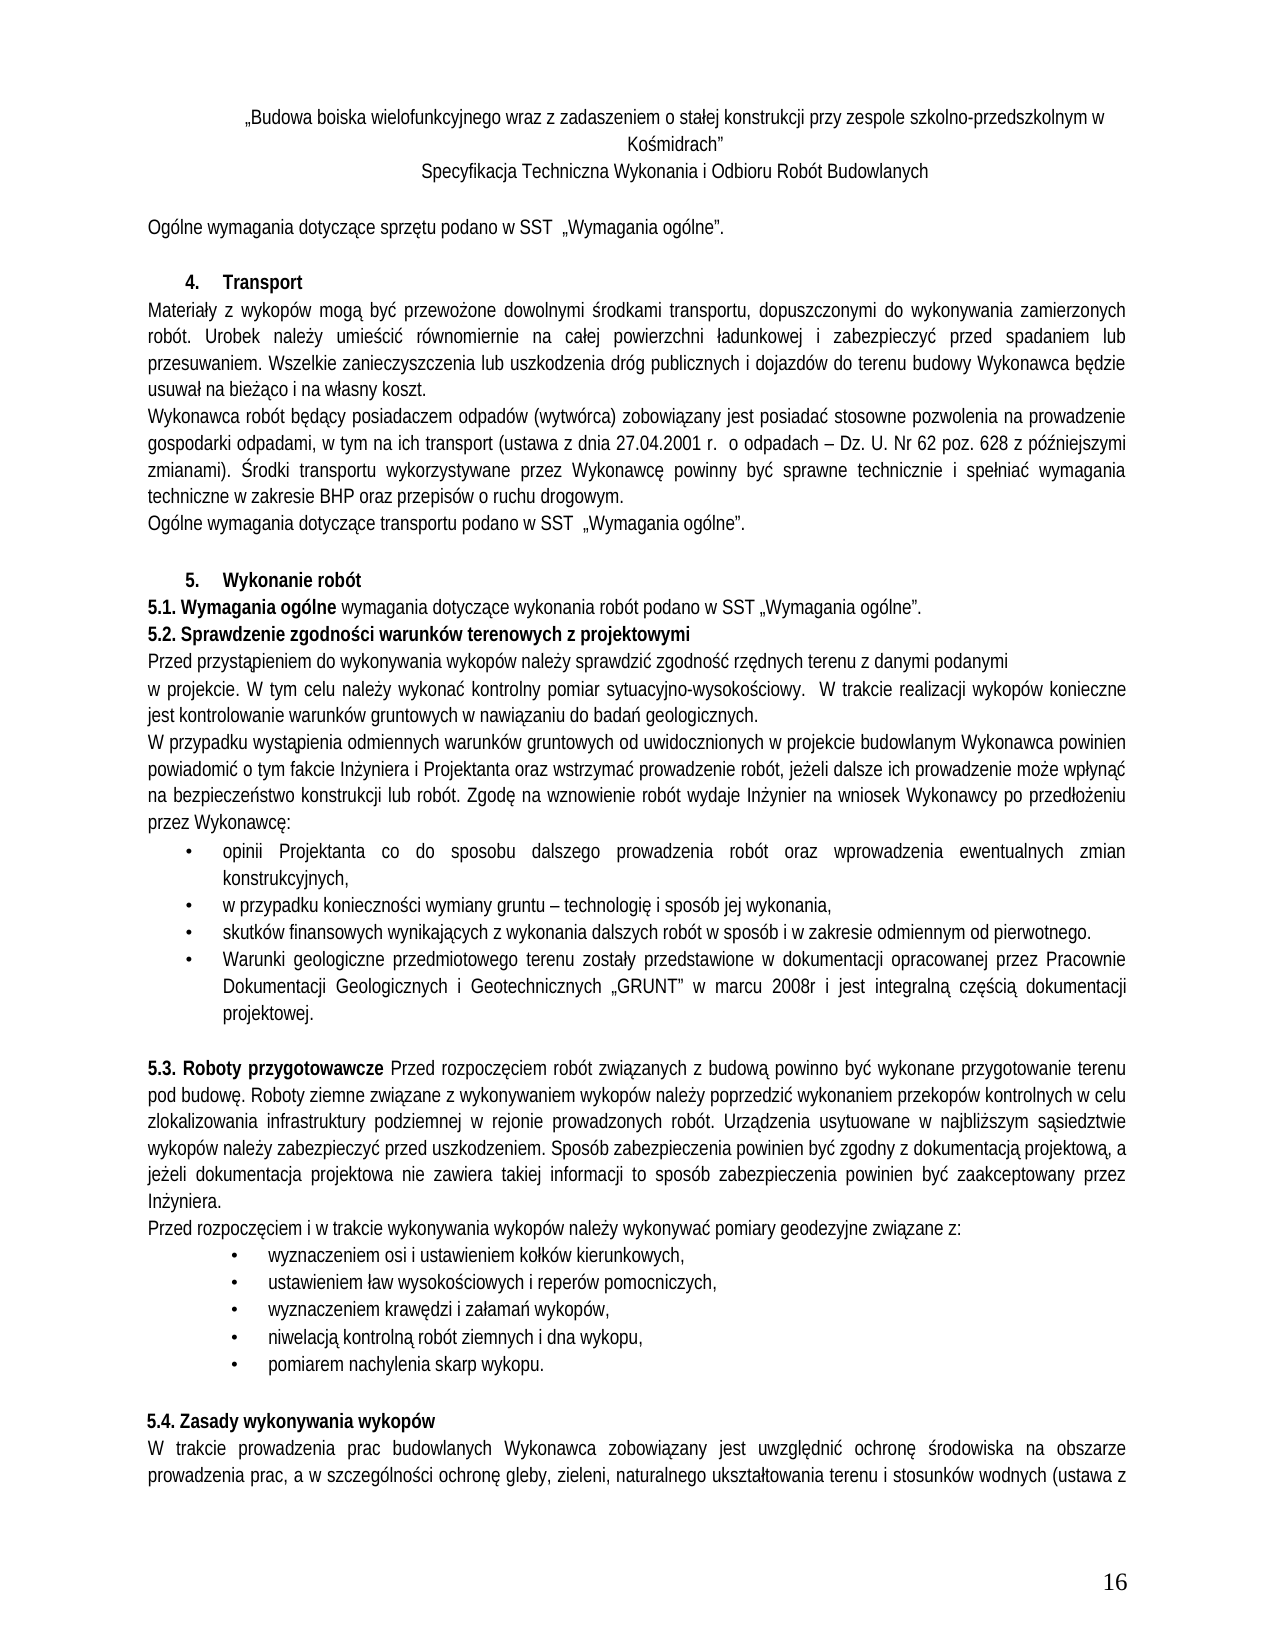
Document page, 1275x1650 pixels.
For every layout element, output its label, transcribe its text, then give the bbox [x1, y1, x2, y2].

list Transport [185, 270, 1127, 294]
list w przypadku konieczności wymiany gruntu – technologię i sposób jej wykonania, [185, 893, 1127, 917]
list wyznaczeniem krawędzi i załamań wykopów, [231, 1297, 1127, 1321]
list Warunki geologiczne przedmiotowego terenu zostały przedstawione w dokumentacji opracowanej przez Pracownie Dokumentacji Geologicznych i Geotechnicznych „GRUNT” w marcu 2008r i jest integralną częścią dokumentacji projektowej. [185, 947, 1127, 1024]
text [148, 1436, 1127, 1487]
text 5.4. Zasady wykonywania wykopów [147, 1409, 1127, 1433]
text W przypadku wystąpienia odmiennych warunków gruntowych od uwidocznionych w projekcie budowlanym Wykonawca powinien powiadomić o tym fakcie Inżyniera i Projektanta oraz wstrzymać prowadzenie robót, jeżeli dalsze ich prowadzenie może wpłynąć na bezpieczeństwo konstrukcji lub robót. Zgodę na wznowienie robót wydaje Inżynier na wniosek Wykonawcy po przedłożeniu przez Wykonawcę: [148, 730, 1127, 834]
text 5.1. Wymagania ogólne wymagania dotyczące wykonania robót podano w SST „Wymagania ogólne”. [148, 595, 1127, 619]
list opinii Projektanta co do sposobu dalszego prowadzenia robót oraz wprowadzenia ewentualnych zmian konstrukcyjnych, [185, 839, 1127, 890]
list skutków finansowych wynikających z wykonania dalszych robót w sposób i w zakresie odmiennym od pierwotnego. [185, 920, 1127, 944]
text Przed rozpoczęciem i w trakcie wykonywania wykopów należy wykonywać pomiary geodezyjne związane z: [148, 1216, 1127, 1240]
list Wykonanie robót [185, 568, 1127, 592]
text Przed przystąpieniem do wykonywania wykopów należy sprawdzić zgodność rzędnych terenu z danymi podanymi [148, 649, 1127, 673]
list pomiarem nachylenia skarp wykopu. [231, 1352, 1127, 1376]
text Wykonawca robót będący posiadaczem odpadów (wytwórca) zobowiązany jest posiadać stosowne pozwolenia na prowadzenie gospodarki odpadami, w tym na ich transport (ustawa z dnia 27.04.2001 r. o odpadach – Dz. U. Nr 62 poz. 628 z późniejszymi zmianami). Środki transportu wykorzystywane przez Wykonawcę powinny być sprawne technicznie i spełniać wymagania techniczne w zakresie BHP oraz przepisów o ruchu drogowym. [148, 404, 1127, 508]
text Ogólne wymagania dotyczące sprzętu podano w SST „Wymagania ogólne”. [148, 215, 1127, 239]
text Materiały z wykopów mogą być przewożone dowolnymi środkami transportu, dopuszczonymi do wykonywania zamierzonych robót. Urobek należy umieścić równomiernie na całej powierzchni ładunkowej i zabezpieczyć przed spadaniem lub przesuwaniem. Wszelkie zanieczyszczenia lub uszkodzenia dróg publicznych i dojazdów do terenu budowy Wykonawca będzie usuwał na bieżąco i na własny koszt. [148, 298, 1127, 401]
text 5.2. Sprawdzenie zgodności warunków terenowych z projektowymi [148, 622, 1127, 646]
list ustawieniem ław wysokościowych i reperów pomocniczych, [231, 1270, 1127, 1294]
list wyznaczeniem osi i ustawieniem kołków kierunkowych, [231, 1243, 1127, 1267]
text 5.3. Roboty przygotowawcze Przed rozpoczęciem robót związanych z budową powinno być wykonane przygotowanie terenu pod budowę. Roboty ziemne związane z wykonywaniem wykopów należy poprzedzić wykonaniem przekopów kontrolnych w celu zlokalizowania infrastruktury podziemnej w rejonie prowadzonych robót. Urządzenia usytuowane w najbliższym sąsiedztwie wykopów należy zabezpieczyć przed uszkodzeniem. Sposób zabezpieczenia powinien być zgodny z dokumentacją projektową, a jeżeli dokumentacja projektowa nie zawiera takiej informacji to sposób zabezpieczenia powinien być zaakceptowany przez Inżyniera. [148, 1056, 1127, 1213]
list niwelacją kontrolną robót ziemnych i dna wykopu, [231, 1325, 1127, 1349]
text Ogólne wymagania dotyczące transportu podano w SST „Wymagania ogólne”. [148, 511, 1127, 535]
text w projekcie. W tym celu należy wykonać kontrolny pomiar sytuacyjno-wysokościowy. W trakcie realizacji wykopów konieczne jest kontrolowanie warunków gruntowych w nawiązaniu do badań geologicznych. [148, 676, 1127, 727]
